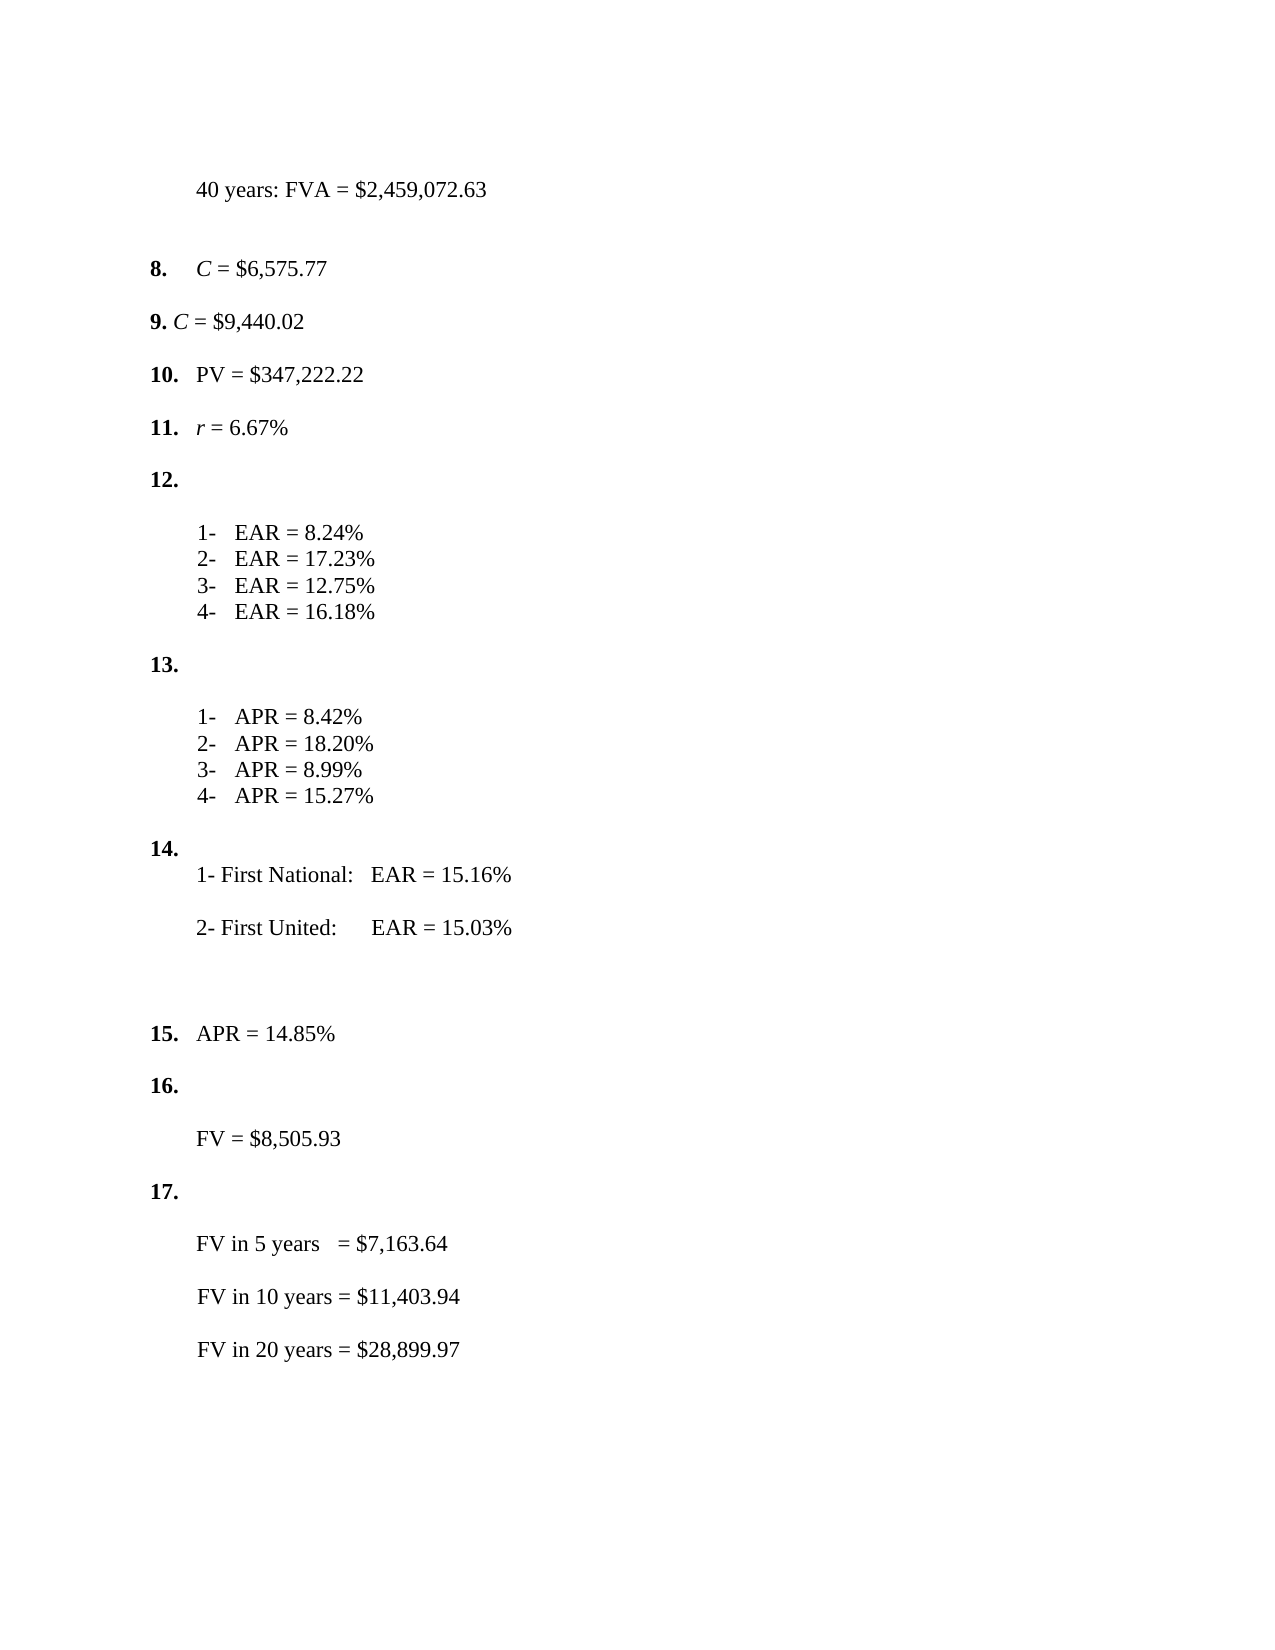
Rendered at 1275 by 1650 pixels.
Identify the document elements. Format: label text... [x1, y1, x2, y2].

list APR = 18.20% [197, 730, 1125, 756]
text 40 years: FVA = $2,459,072.63 [150, 176, 1125, 203]
text 11. r = 6.67% [150, 413, 1125, 440]
list EAR = 17.23% [197, 545, 1125, 572]
text 13. [150, 651, 1125, 677]
text 10. PV = $347,222.22 [150, 361, 1125, 387]
text FV in 10 years = $11,403.94 [150, 1283, 1125, 1309]
text 12. [150, 466, 1125, 493]
list APR = 8.42% [197, 703, 1125, 730]
text 15. APR = 14.85% [150, 1020, 1125, 1046]
text FV in 5 years = $7,163.64 [150, 1231, 1125, 1257]
text 1- First National: EAR = 15.16% [150, 862, 1125, 888]
list APR = 8.99% [197, 756, 1125, 782]
text 8. C = $6,575.77 [150, 255, 1125, 282]
list EAR = 12.75% [197, 572, 1125, 598]
text 16. [150, 1072, 1125, 1099]
text FV in 20 years = $28,899.97 [150, 1336, 1125, 1362]
text 14. [150, 835, 1125, 862]
text 9. C = $9,440.02 [150, 308, 1125, 334]
list EAR = 8.24% [197, 519, 1125, 545]
text 17. [150, 1178, 1125, 1204]
list APR = 15.27% [197, 782, 1125, 809]
text 2- First United: EAR = 15.03% [150, 914, 1125, 941]
list EAR = 16.18% [197, 598, 1125, 624]
text FV = $8,505.93 [150, 1125, 1125, 1151]
